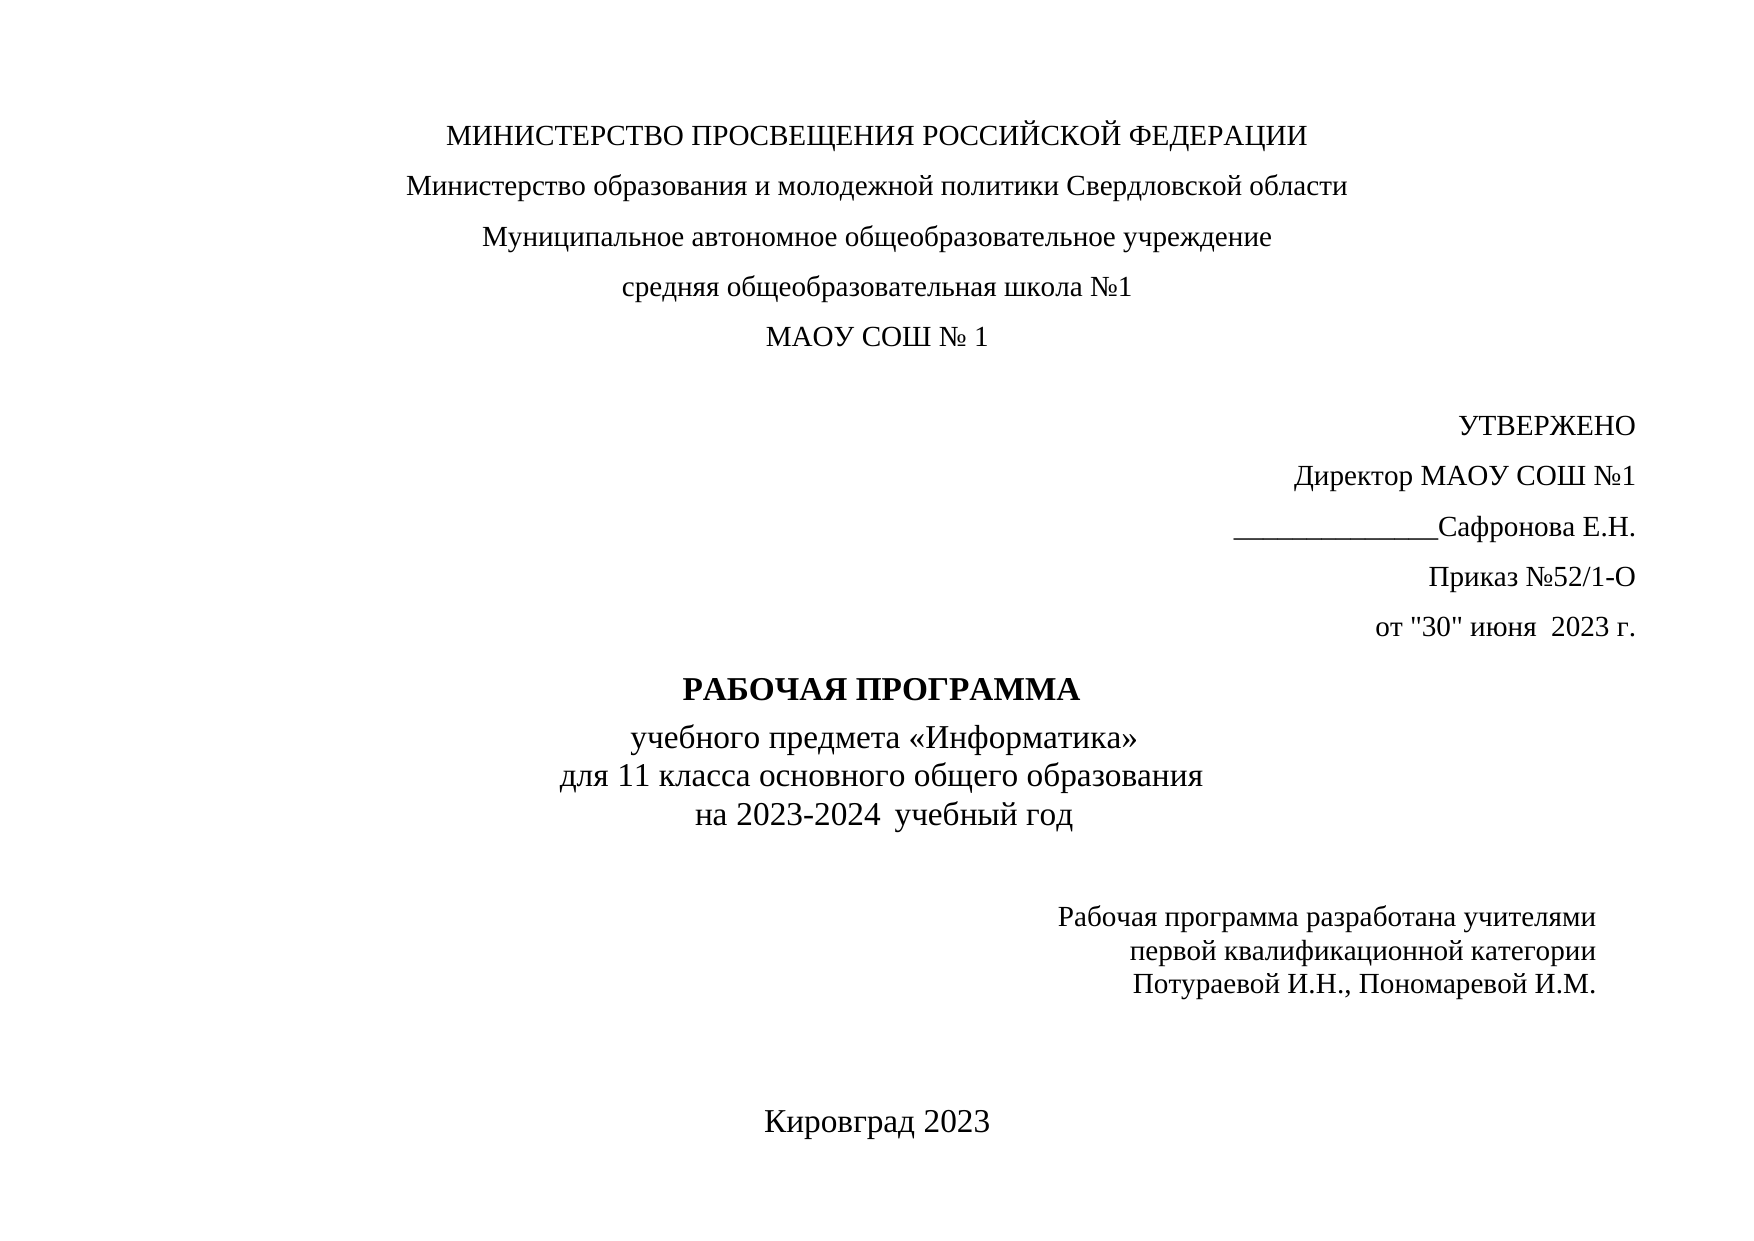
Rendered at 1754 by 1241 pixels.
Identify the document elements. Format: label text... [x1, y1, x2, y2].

text учебного предмета «Информатика» [162, 717, 1606, 756]
text МИНИСТЕРСТВО ПРОСВЕЩЕНИЯ РОССИЙСКОЙ ФЕДЕРАЦИИ [118, 118, 1636, 152]
text Рабочая программа разработана учителями [118, 899, 1596, 933]
text Кировград 2023 [118, 1102, 1636, 1140]
text РАБОЧАЯ ПРОГРАММА [162, 669, 1606, 707]
text Министерство образования и молодежной политики Свердловской области [118, 168, 1636, 202]
text Приказ №52/1-О [118, 559, 1636, 593]
text Потураевой И.Н., Пономаревой И.М. [118, 967, 1596, 1000]
text ______________Сафронова Е.Н. [118, 509, 1636, 542]
text первой квалификационной категории [118, 933, 1596, 967]
text Директор МАОУ СОШ №1 [118, 458, 1636, 492]
text МАОУ СОШ № 1 [118, 319, 1636, 353]
text средняя общеобразовательная школа №1 [118, 269, 1636, 303]
text на 2023-2024 учебный год [162, 794, 1606, 832]
text от "30" июня 2023 г. [118, 609, 1636, 643]
text УТВЕРЖЕНО [118, 408, 1636, 442]
text для 11 класса основного общего образования [162, 756, 1606, 794]
text Муниципальное автономное общеобразовательное учреждение [118, 219, 1636, 252]
